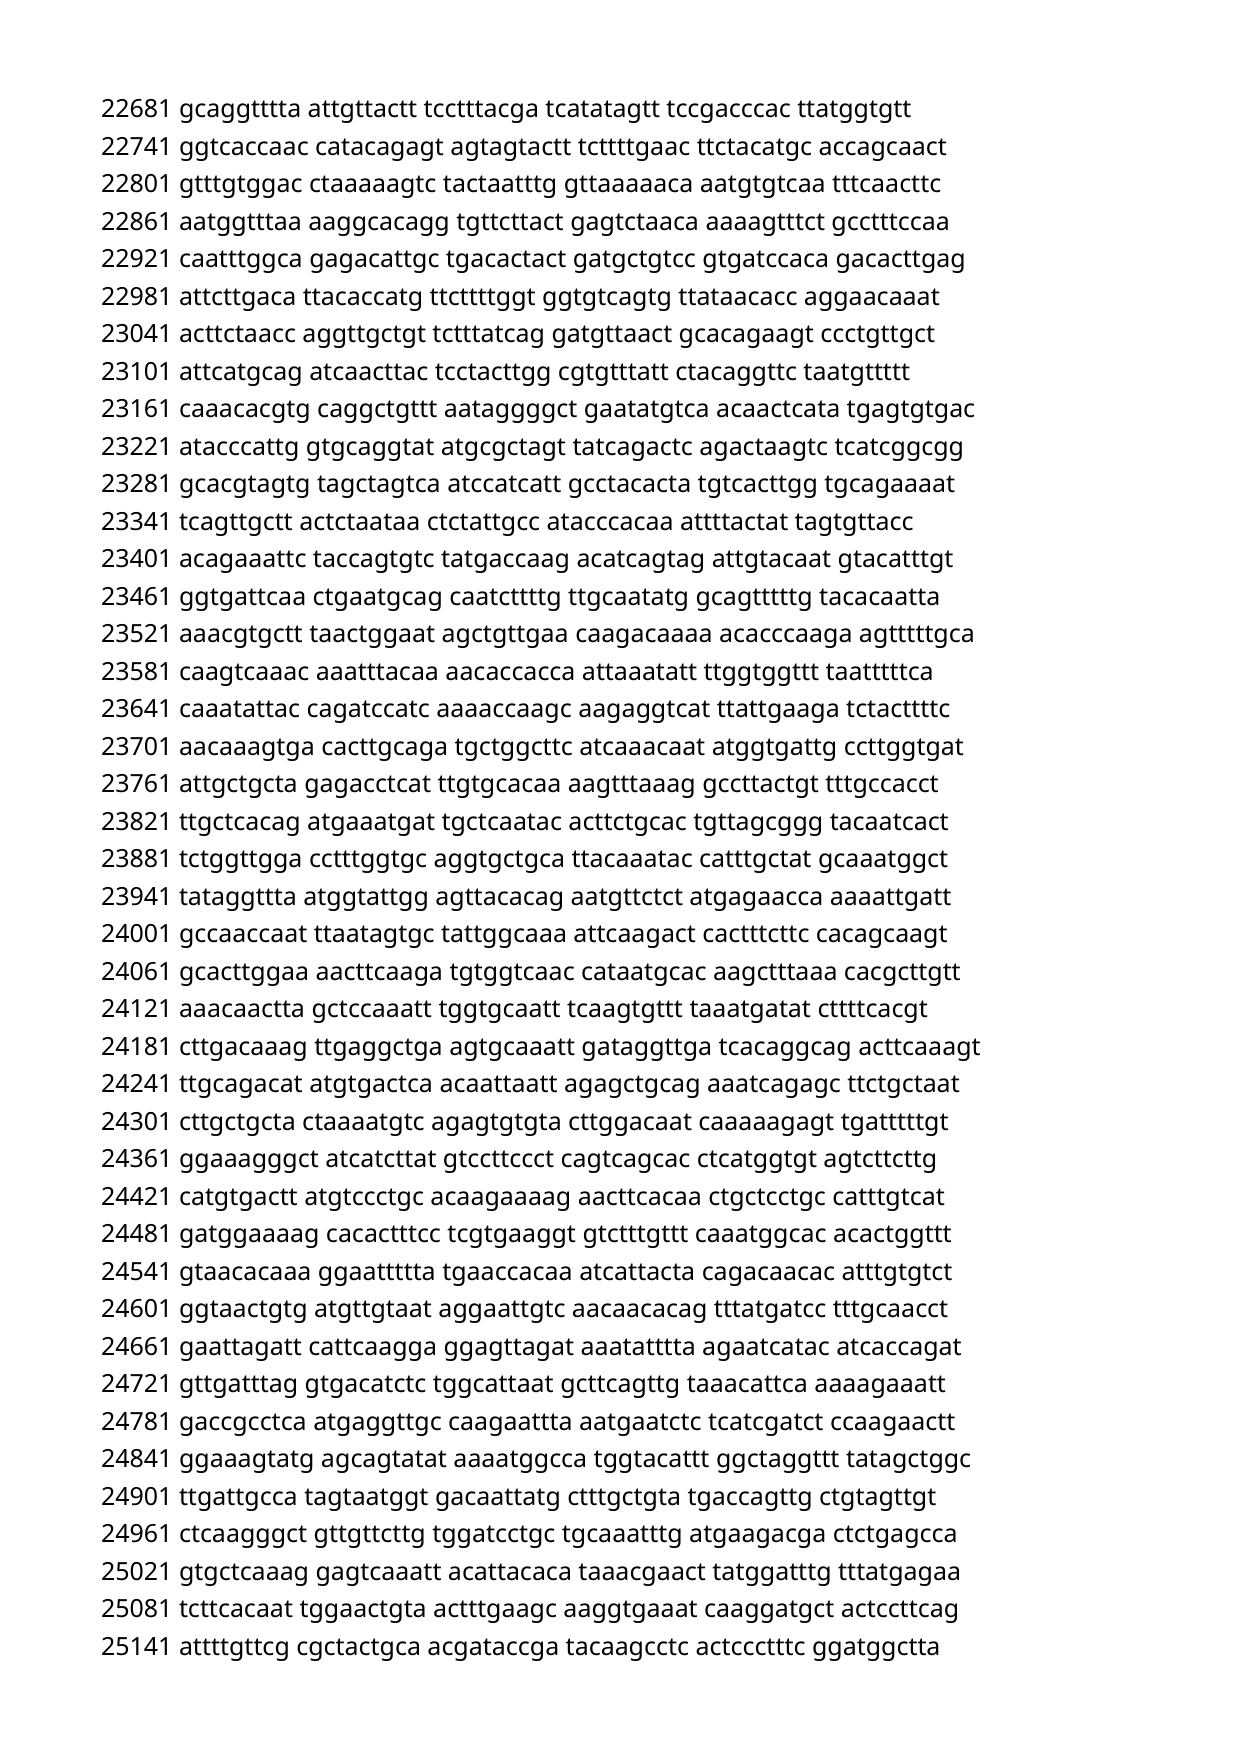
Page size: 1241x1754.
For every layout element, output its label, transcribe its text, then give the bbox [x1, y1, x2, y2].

text 24481 gatggaaaag cacactttcc tcgtgaaggt gtctttgttt caaatggcac acactggttt [75, 1214, 1165, 1252]
text 24421 catgtgactt atgtccctgc acaagaaaag aacttcacaa ctgctcctgc catttgtcat [75, 1177, 1165, 1214]
text 23941 tataggttta atggtattgg agttacacag aatgttctct atgagaacca aaaattgatt [75, 877, 1165, 914]
text 23341 tcagttgctt actctaataa ctctattgcc atacccacaa attttactat tagtgttacc [75, 502, 1165, 539]
text 23521 aaacgtgctt taactggaat agctgttgaa caagacaaaa acacccaaga agtttttgca [75, 614, 1165, 652]
text 22801 gtttgtggac ctaaaaagtc tactaatttg gttaaaaaca aatgtgtcaa tttcaacttc [75, 164, 1165, 202]
text 24181 cttgacaaag ttgaggctga agtgcaaatt gataggttga tcacaggcag acttcaaagt [75, 1027, 1165, 1064]
text 23161 caaacacgtg caggctgttt aataggggct gaatatgtca acaactcata tgagtgtgac [75, 389, 1165, 427]
text 23881 tctggttgga cctttggtgc aggtgctgca ttacaaatac catttgctat gcaaatggct [75, 839, 1165, 877]
text 25141 attttgttcg cgctactgca acgataccga tacaagcctc actccctttc ggatggctta [75, 1627, 1165, 1664]
text 23281 gcacgtagtg tagctagtca atccatcatt gcctacacta tgtcacttgg tgcagaaaat [75, 464, 1165, 502]
text 24901 ttgattgcca tagtaatggt gacaattatg ctttgctgta tgaccagttg ctgtagttgt [75, 1477, 1165, 1514]
text 22681 gcaggtttta attgttactt tcctttacga tcatatagtt tccgacccac ttatggtgtt [75, 89, 1165, 127]
text 24781 gaccgcctca atgaggttgc caagaattta aatgaatctc tcatcgatct ccaagaactt [75, 1402, 1165, 1439]
text 24121 aaacaactta gctccaaatt tggtgcaatt tcaagtgttt taaatgatat cttttcacgt [75, 989, 1165, 1027]
text 23461 ggtgattcaa ctgaatgcag caatcttttg ttgcaatatg gcagtttttg tacacaatta [75, 577, 1165, 614]
text 23401 acagaaattc taccagtgtc tatgaccaag acatcagtag attgtacaat gtacatttgt [75, 539, 1165, 577]
text 23641 caaatattac cagatccatc aaaaccaagc aagaggtcat ttattgaaga tctacttttc [75, 689, 1165, 727]
text 24361 ggaaagggct atcatcttat gtccttccct cagtcagcac ctcatggtgt agtcttcttg [75, 1139, 1165, 1177]
text 22921 caatttggca gagacattgc tgacactact gatgctgtcc gtgatccaca gacacttgag [75, 239, 1165, 277]
text 24541 gtaacacaaa ggaattttta tgaaccacaa atcattacta cagacaacac atttgtgtct [75, 1252, 1165, 1289]
text 24301 cttgctgcta ctaaaatgtc agagtgtgta cttggacaat caaaaagagt tgatttttgt [75, 1102, 1165, 1139]
text 22861 aatggtttaa aaggcacagg tgttcttact gagtctaaca aaaagtttct gcctttccaa [75, 202, 1165, 239]
text 24841 ggaaagtatg agcagtatat aaaatggcca tggtacattt ggctaggttt tatagctggc [75, 1439, 1165, 1477]
text 23101 attcatgcag atcaacttac tcctacttgg cgtgtttatt ctacaggttc taatgttttt [75, 352, 1165, 389]
text 24001 gccaaccaat ttaatagtgc tattggcaaa attcaagact cactttcttc cacagcaagt [75, 914, 1165, 952]
text 23821 ttgctcacag atgaaatgat tgctcaatac acttctgcac tgttagcggg tacaatcact [75, 802, 1165, 839]
text 24241 ttgcagacat atgtgactca acaattaatt agagctgcag aaatcagagc ttctgctaat [75, 1064, 1165, 1102]
text 22741 ggtcaccaac catacagagt agtagtactt tcttttgaac ttctacatgc accagcaact [75, 127, 1165, 164]
text 23581 caagtcaaac aaatttacaa aacaccacca attaaatatt ttggtggttt taatttttca [75, 652, 1165, 689]
text 24961 ctcaagggct gttgttcttg tggatcctgc tgcaaatttg atgaagacga ctctgagcca [75, 1514, 1165, 1552]
text 23701 aacaaagtga cacttgcaga tgctggcttc atcaaacaat atggtgattg ccttggtgat [75, 727, 1165, 764]
text 23761 attgctgcta gagacctcat ttgtgcacaa aagtttaaag gccttactgt tttgccacct [75, 764, 1165, 802]
text 23221 atacccattg gtgcaggtat atgcgctagt tatcagactc agactaagtc tcatcggcgg [75, 427, 1165, 464]
text 24661 gaattagatt cattcaagga ggagttagat aaatatttta agaatcatac atcaccagat [75, 1327, 1165, 1364]
text 24061 gcacttggaa aacttcaaga tgtggtcaac cataatgcac aagctttaaa cacgcttgtt [75, 952, 1165, 989]
text 25021 gtgctcaaag gagtcaaatt acattacaca taaacgaact tatggatttg tttatgagaa [75, 1552, 1165, 1589]
text 22981 attcttgaca ttacaccatg ttcttttggt ggtgtcagtg ttataacacc aggaacaaat [75, 277, 1165, 314]
text 24721 gttgatttag gtgacatctc tggcattaat gcttcagttg taaacattca aaaagaaatt [75, 1364, 1165, 1402]
text 23041 acttctaacc aggttgctgt tctttatcag gatgttaact gcacagaagt ccctgttgct [75, 314, 1165, 352]
text 24601 ggtaactgtg atgttgtaat aggaattgtc aacaacacag tttatgatcc tttgcaacct [75, 1289, 1165, 1327]
text 25081 tcttcacaat tggaactgta actttgaagc aaggtgaaat caaggatgct actccttcag [75, 1589, 1165, 1627]
